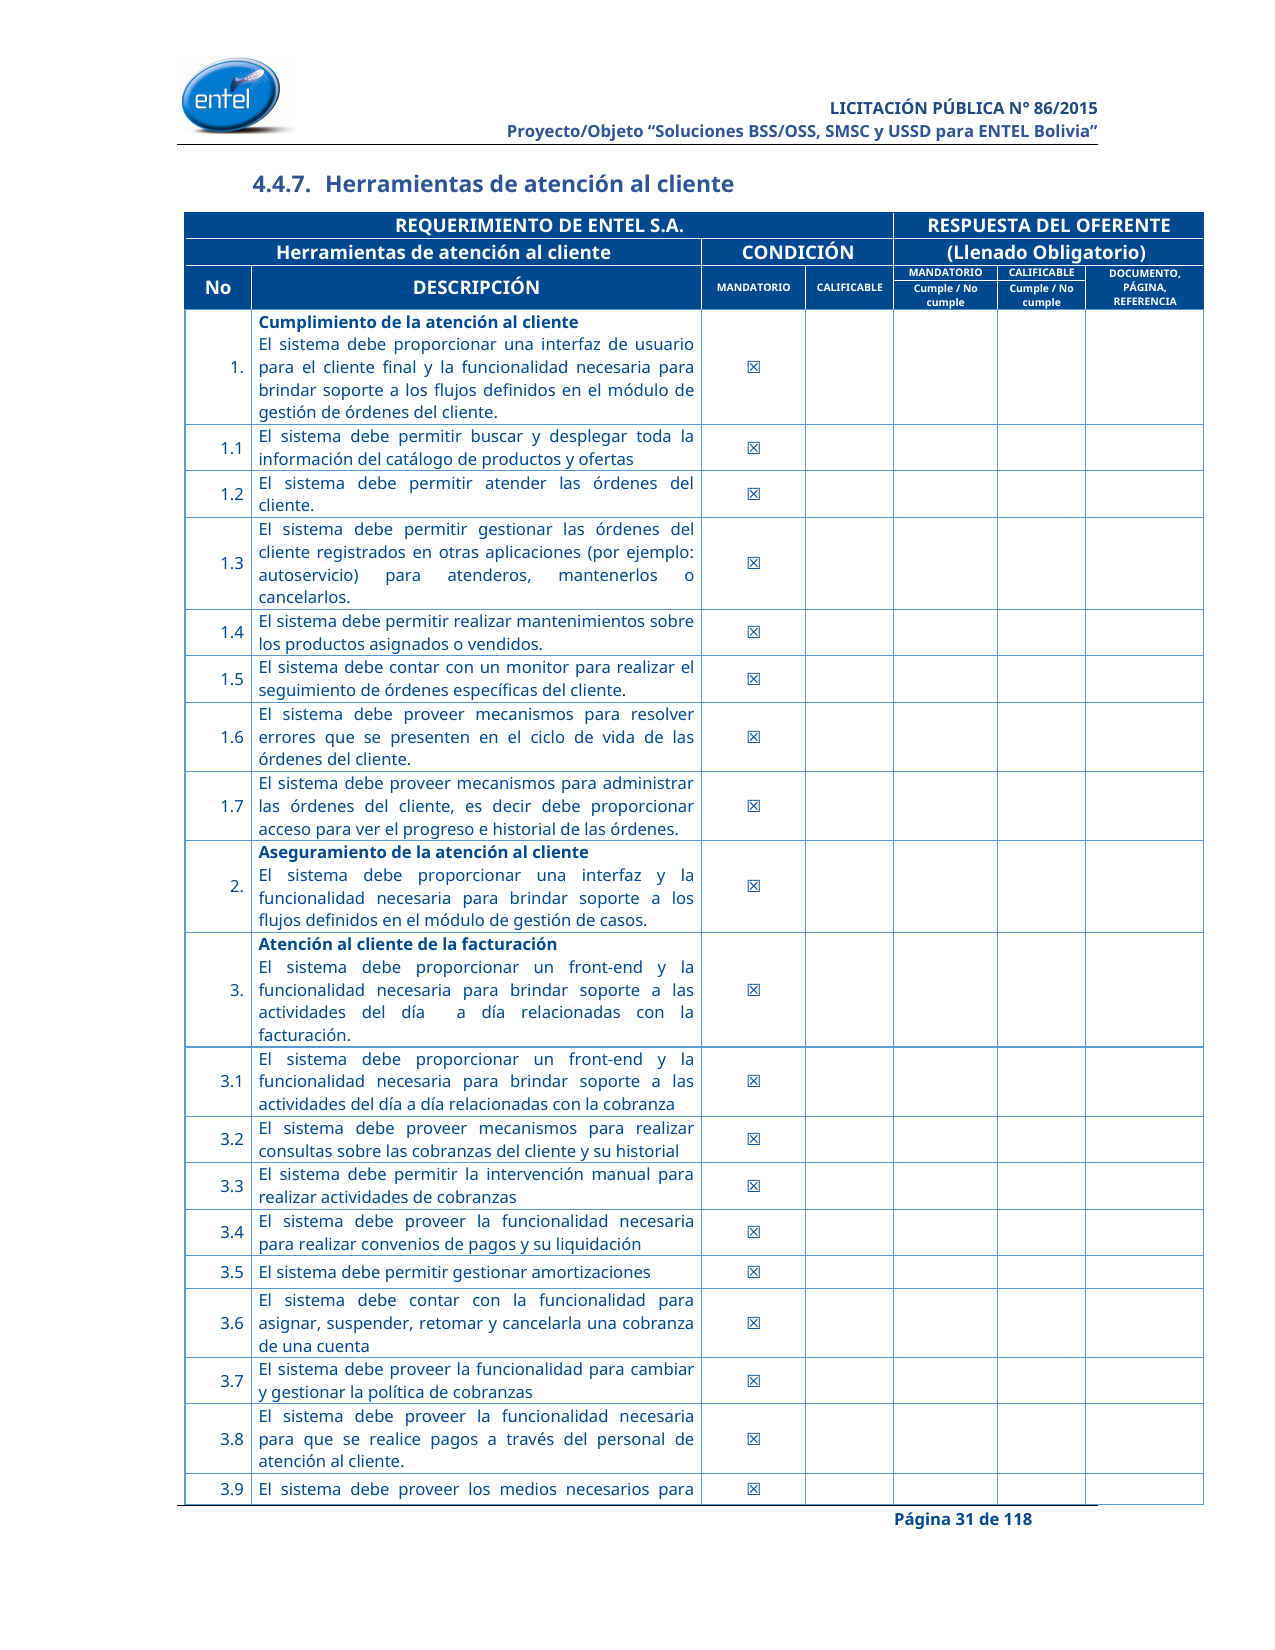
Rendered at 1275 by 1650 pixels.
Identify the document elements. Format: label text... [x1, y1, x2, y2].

table_cell No [186, 266, 251, 309]
table_cell [894, 841, 997, 932]
table_cell CALIFICABLE [998, 266, 1085, 280]
table_cell El sistema debe permitir gestionar amortizaciones [252, 1256, 701, 1288]
table_cell [894, 610, 997, 655]
table_cell 1.4 [186, 610, 251, 655]
table_cell [894, 772, 997, 840]
table_cell [998, 425, 1085, 470]
table_header RESPUESTA DEL OFERENTE [894, 213, 1203, 238]
table_header REQUERIMIENTO DE ENTEL S.A. [186, 213, 893, 238]
table_cell 1.2 [186, 471, 251, 517]
table_cell DOCUMENTO, PÁGINA, REFERENCIA [1086, 266, 1203, 309]
table_cell El sistema debe proveer mecanismos para resolver errores que se presenten en el ciclo de vida de las órdenes del cliente. [252, 703, 701, 771]
table_cell El sistema debe proveer los medios necesarios para realizar el pago inmediato de facturas. [252, 1474, 701, 1504]
table_cell [998, 703, 1085, 771]
subtitle Herramientas de atención al cliente [252, 168, 1098, 199]
table_cell [894, 1358, 997, 1403]
table_cell [806, 933, 893, 1046]
table_cell [806, 1289, 893, 1357]
table_cell 3.6 [186, 1289, 251, 1357]
table_cell [806, 1474, 893, 1504]
table_cell CONDICIÓN [702, 239, 893, 265]
table_cell [1086, 703, 1203, 771]
table_cell [894, 1048, 997, 1116]
table_cell [806, 656, 893, 702]
table_cell [894, 1256, 997, 1288]
table_cell [806, 1210, 893, 1255]
table_cell 3.2 [186, 1117, 251, 1162]
table_cell [894, 933, 997, 1046]
table_cell El sistema debe proveer la funcionalidad para cambiar y gestionar la política de cobranzas [252, 1358, 701, 1403]
table_cell [806, 841, 893, 932]
table_cell 3.5 [186, 1256, 251, 1288]
table_cell [806, 1048, 893, 1116]
table_cell [1086, 1289, 1203, 1357]
table_cell 3.1 [186, 1048, 251, 1116]
table_cell El sistema debe proveer la funcionalidad necesaria para que se realice pagos a través del personal de atención al cliente. [252, 1404, 701, 1472]
table_cell [806, 1117, 893, 1162]
table_cell [806, 471, 893, 517]
table_cell El sistema debe permitir atender las órdenes del cliente. [252, 471, 701, 517]
table_cell [998, 1474, 1085, 1504]
table_cell [1086, 933, 1203, 1046]
table_cell 3.9 [186, 1474, 251, 1504]
picture [181, 56, 295, 134]
table_cell Cumple / No cumple [998, 281, 1085, 309]
table_cell 1. [186, 310, 251, 424]
table_cell CALIFICABLE [806, 266, 893, 309]
table_cell 3. [186, 933, 251, 1046]
table_cell El sistema debe proveer mecanismos para administrar las órdenes del cliente, es decir debe proporcionar acceso para ver el progreso e historial de las órdenes. [252, 772, 701, 840]
table_cell [1086, 518, 1203, 609]
table_cell Cumple / No cumple [894, 281, 997, 309]
table_cell [998, 656, 1085, 702]
table_cell [998, 1117, 1085, 1162]
table_cell [894, 471, 997, 517]
table_cell Cumplimiento de la atención al cliente El sistema debe proporcionar una interfaz de usuario para el cliente final y la funcionalidad necesaria para brindar soporte a los flujos definidos en el módulo de gestión de órdenes del cliente. [252, 310, 701, 424]
table_cell 1.6 [186, 703, 251, 771]
table_cell [806, 310, 893, 424]
table_cell [806, 772, 893, 840]
table_cell 3.8 [186, 1404, 251, 1472]
table_cell 1.7 [186, 772, 251, 840]
table_cell [806, 610, 893, 655]
table_cell [998, 310, 1085, 424]
table_cell [1086, 1474, 1203, 1504]
table_cell [1086, 1117, 1203, 1162]
table_cell [806, 1358, 893, 1403]
table_cell [806, 425, 893, 470]
table_cell El sistema debe proporcionar un front-end y la funcionalidad necesaria para brindar soporte a las actividades del día a día relacionadas con la cobranza [252, 1048, 701, 1116]
table_cell [894, 310, 997, 424]
table_cell Atención al cliente de la facturación El sistema debe proporcionar un front-end y la funcionalidad necesaria para brindar soporte a las actividades del día a día relacionadas con la facturación. [252, 933, 701, 1046]
table_cell (Llenado Obligatorio) [894, 239, 1203, 265]
table_cell [998, 610, 1085, 655]
table_cell [998, 841, 1085, 932]
table_cell El sistema debe contar con la funcionalidad para asignar, suspender, retomar y cancelarla una cobranza de una cuenta [252, 1289, 701, 1357]
table_cell [1086, 1256, 1203, 1288]
table_cell [1086, 1358, 1203, 1403]
table_cell Aseguramiento de la atención al cliente El sistema debe proporcionar una interfaz y la funcionalidad necesaria para brindar soporte a los flujos definidos en el módulo de gestión de casos. [252, 841, 701, 932]
table_cell [894, 518, 997, 609]
table_cell [806, 518, 893, 609]
table_cell [894, 1117, 997, 1162]
table_cell [1086, 425, 1203, 470]
table_cell 2. [186, 841, 251, 932]
table_cell [894, 425, 997, 470]
table_cell [1086, 471, 1203, 517]
table_cell [998, 1048, 1085, 1116]
table_cell [1086, 1404, 1203, 1472]
table_cell [998, 1358, 1085, 1403]
table_cell [894, 656, 997, 702]
table_cell El sistema debe proveer mecanismos para realizar consultas sobre las cobranzas del cliente y su historial [252, 1117, 701, 1162]
table_cell DESCRIPCIÓN [252, 266, 701, 309]
table_cell [806, 1404, 893, 1472]
table_cell [998, 1210, 1085, 1255]
table_cell [806, 1163, 893, 1208]
table_cell [998, 933, 1085, 1046]
table_cell [1086, 310, 1203, 424]
table_cell [894, 1404, 997, 1472]
table_cell [998, 518, 1085, 609]
table_cell El sistema debe permitir la intervención manual para realizar actividades de cobranzas [252, 1163, 701, 1208]
table_cell [894, 1474, 997, 1504]
table_cell [894, 1289, 997, 1357]
table_cell Herramientas de atención al cliente [186, 239, 701, 265]
table_cell El sistema debe proveer la funcionalidad necesaria para realizar convenios de pagos y su liquidación [252, 1210, 701, 1255]
table_cell [1086, 656, 1203, 702]
table_cell MANDATORIO [894, 266, 997, 280]
table_cell [998, 1163, 1085, 1208]
table_cell [894, 1163, 997, 1208]
table_cell [806, 703, 893, 771]
table_cell El sistema debe contar con un monitor para realizar el seguimiento de órdenes específicas del cliente. [252, 656, 701, 702]
table_cell [894, 1210, 997, 1255]
table_cell [998, 471, 1085, 517]
table_cell [894, 703, 997, 771]
table_cell MANDATORIO [702, 266, 805, 309]
table_cell 1.3 [186, 518, 251, 609]
table_cell 3.4 [186, 1210, 251, 1255]
table_cell 3.3 [186, 1163, 251, 1208]
table_cell [1086, 1210, 1203, 1255]
table_cell [1086, 1163, 1203, 1208]
table_cell [998, 772, 1085, 840]
table_cell El sistema debe permitir gestionar las órdenes del cliente registrados en otras aplicaciones (por ejemplo: autoservicio) para atenderos, mantenerlos o cancelarlos. [252, 518, 701, 609]
table_cell [1086, 772, 1203, 840]
table_cell [806, 1256, 893, 1288]
table_cell [998, 1404, 1085, 1472]
table_cell 3.7 [186, 1358, 251, 1403]
table_cell 1.5 [186, 656, 251, 702]
table_cell El sistema debe permitir buscar y desplegar toda la información del catálogo de productos y ofertas [252, 425, 701, 470]
table_cell El sistema debe permitir realizar mantenimientos sobre los productos asignados o vendidos. [252, 610, 701, 655]
table_cell 1.1 [186, 425, 251, 470]
table_cell [998, 1289, 1085, 1357]
table_cell [1086, 610, 1203, 655]
table_cell [1086, 1048, 1203, 1116]
table_cell [998, 1256, 1085, 1288]
table_cell [1086, 841, 1203, 932]
